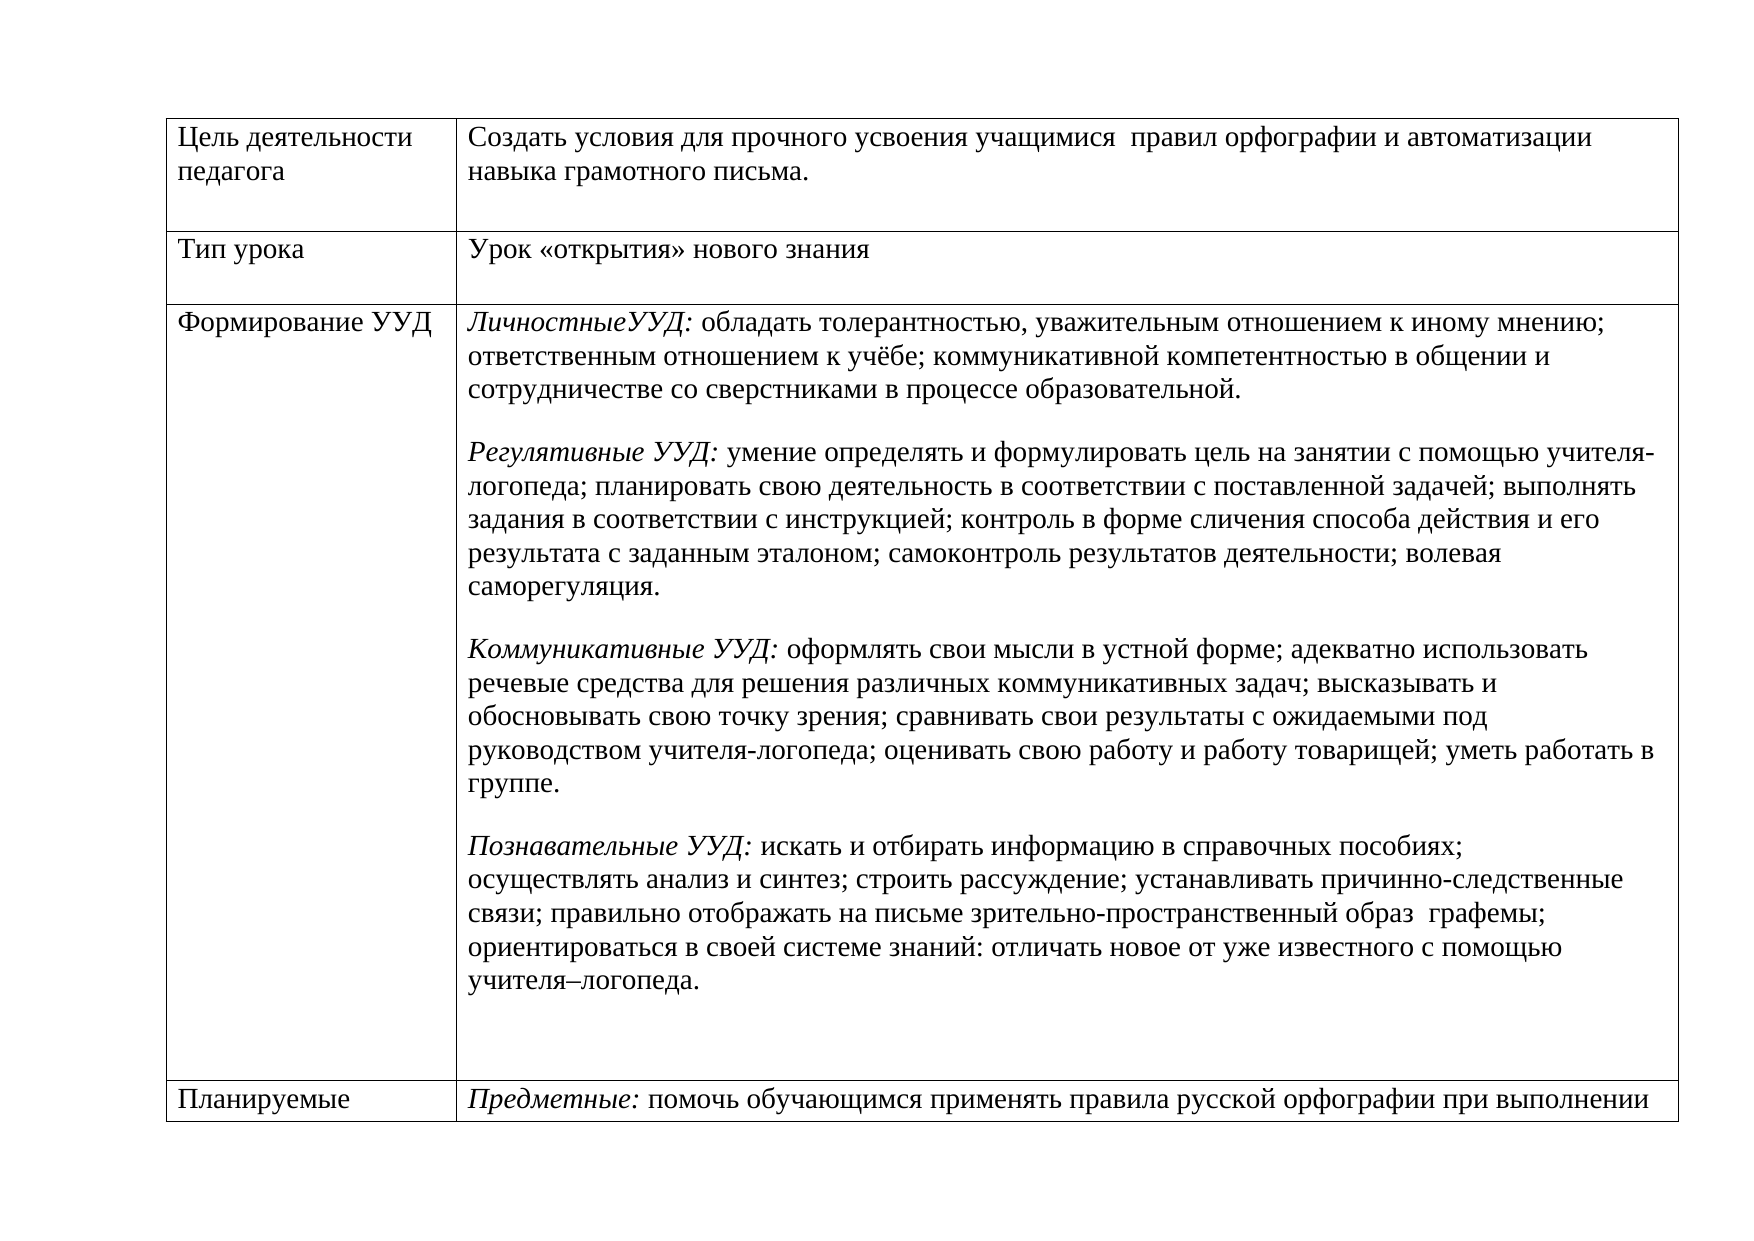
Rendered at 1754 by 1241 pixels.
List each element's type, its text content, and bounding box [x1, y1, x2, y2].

table_header Создать условия для прочного усвоения учащимися правил орфографии и автоматизации навыка грамотного письма. [457, 119, 1678, 231]
table_cell Урок «открытия» нового знания [457, 232, 1678, 303]
table_header Цель деятельности педагога [167, 119, 456, 231]
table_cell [167, 1081, 456, 1121]
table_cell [457, 1081, 1678, 1121]
table_cell Тип урока [167, 232, 456, 303]
table_cell Формирование УУД [167, 305, 456, 1080]
table_cell ЛичностныеУУД: обладать толерантностью, уважительным отношением к иному мнению; ответственным отношением к учёбе; коммуникативной компетентностью в общении и сотрудничестве со сверстниками в процессе образовательной. Регулятивные УУД: умение определять и формулировать цель на занятии с помощью учителя-логопеда; планировать свою деятельность в соответствии с поставленной задачей; выполнять задания в соответствии с инструкцией; контроль в форме сличения способа действия и его результата с заданным эталоном; самоконтроль результатов деятельности; волевая саморегуляция. Коммуникативные УУД: оформлять свои мысли в устной форме; адекватно использовать речевые средства для решения различных коммуникативных задач; высказывать и обосновывать свою точку зрения; сравнивать свои результаты с ожидаемыми под руководством учителя-логопеда; оценивать свою работу и работу товарищей; уметь работать в группе. Познавательные УУД: искать и отбирать информацию в справочных пособиях; осуществлять анализ и синтез; строить рассуждение; устанавливать причинно-следственные связи; правильно отображать на письме зрительно-пространственный образ графемы; ориентироваться в своей системе знаний: отличать новое от уже известного с помощью учителя–логопеда. [457, 305, 1678, 1080]
